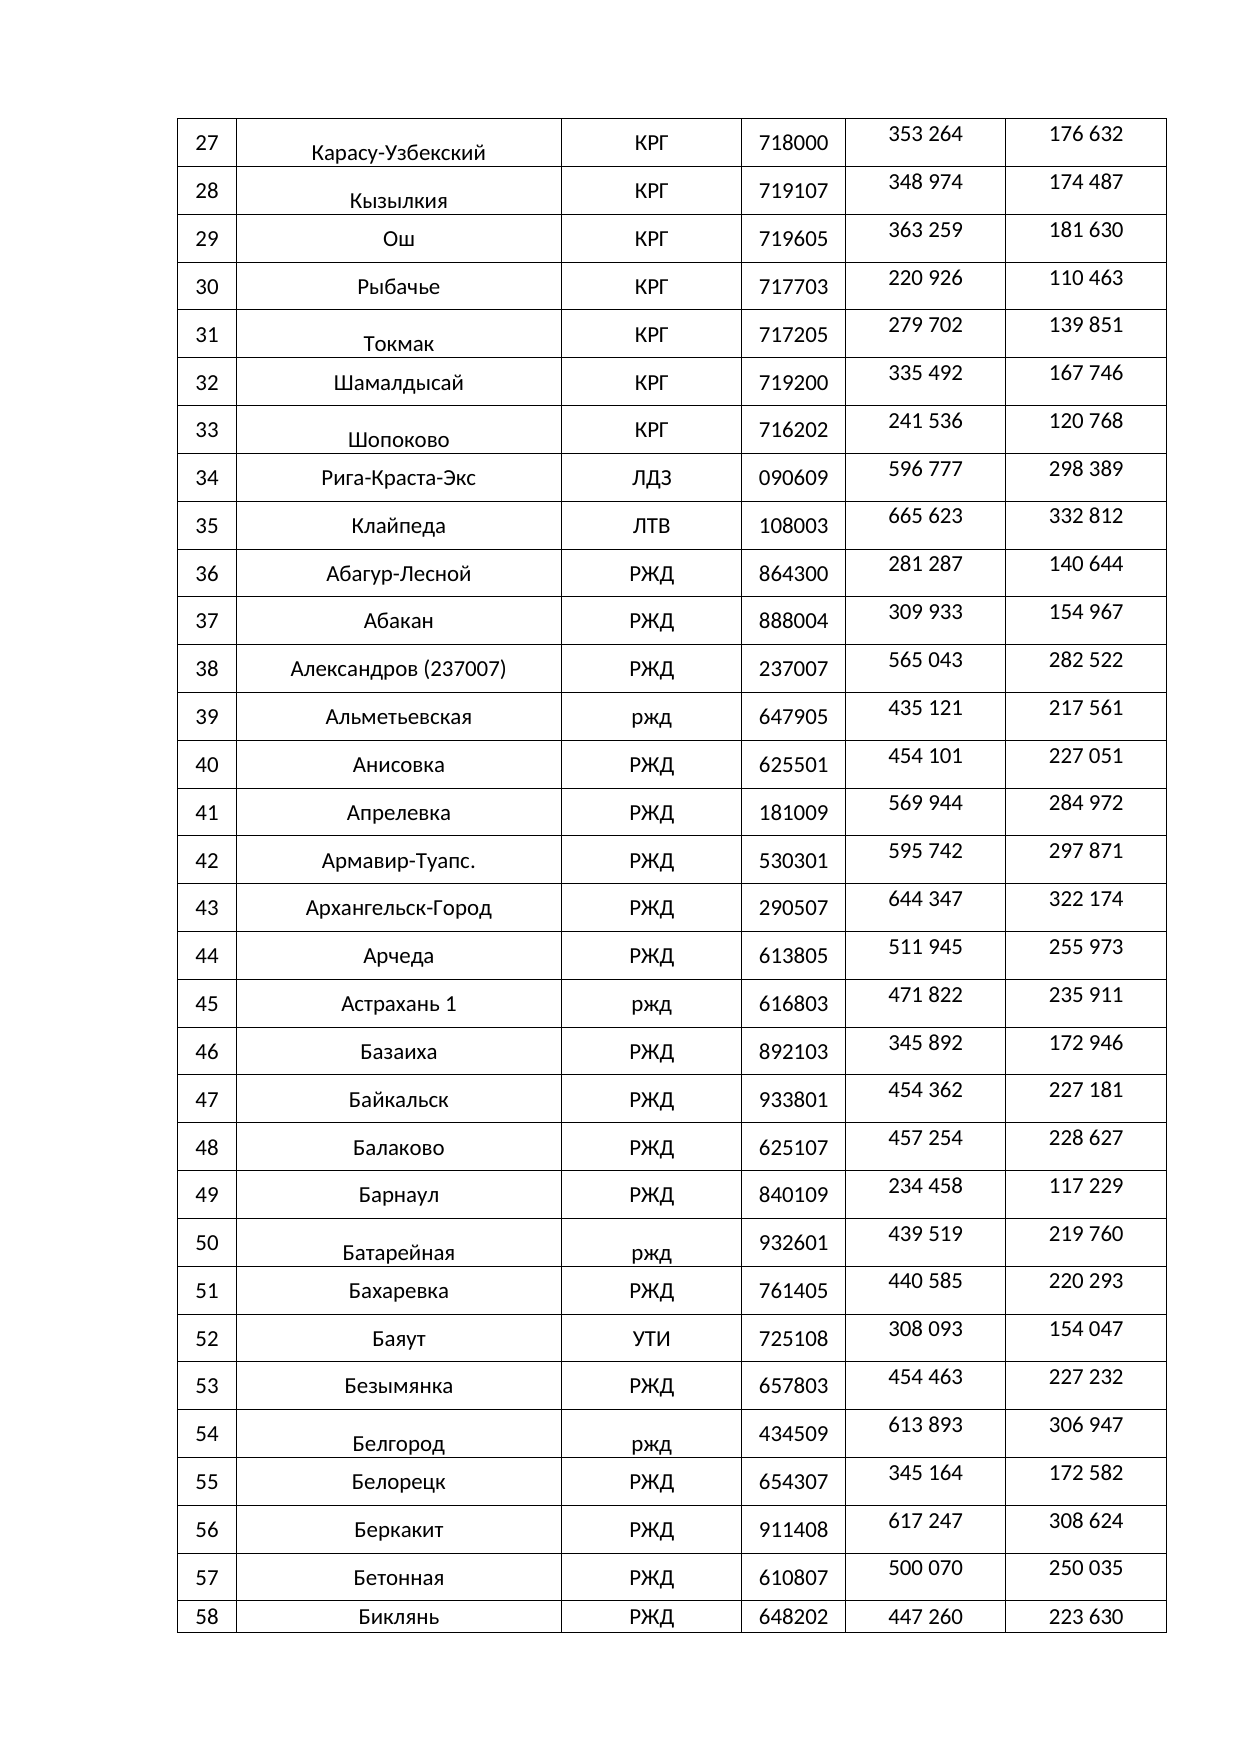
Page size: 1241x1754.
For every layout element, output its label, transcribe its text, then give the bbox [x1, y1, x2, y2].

table_cell 43 [178, 884, 236, 931]
table_cell 31 [178, 310, 236, 357]
table_cell 154 967 [1006, 597, 1166, 644]
table_cell РЖД [562, 1506, 741, 1552]
table_cell 345 164 [846, 1458, 1005, 1505]
table_cell КРГ [562, 406, 741, 453]
table_cell 172 946 [1006, 1028, 1166, 1074]
table_cell 596 777 [846, 454, 1005, 501]
table_cell 090609 [742, 454, 845, 501]
table_cell 220 293 [1006, 1267, 1166, 1313]
table_cell 718000 [742, 119, 845, 166]
table_cell 511 945 [846, 932, 1005, 979]
table_cell Шопоково [237, 406, 561, 453]
table_cell 719605 [742, 215, 845, 262]
table_cell 665 623 [846, 502, 1005, 548]
table_cell 34 [178, 454, 236, 501]
table_cell РЖД [562, 550, 741, 596]
table_cell 174 487 [1006, 167, 1166, 214]
table_cell РЖД [562, 932, 741, 979]
table_cell РЖД [562, 741, 741, 787]
table_cell 613 893 [846, 1410, 1005, 1457]
table_cell 181 630 [1006, 215, 1166, 262]
table_cell 41 [178, 789, 236, 835]
table_cell 447 260 [846, 1601, 1005, 1632]
table_cell 530301 [742, 836, 845, 883]
table_cell ЛДЗ [562, 454, 741, 501]
table_cell КРГ [562, 215, 741, 262]
table_cell 227 232 [1006, 1362, 1166, 1409]
table_cell Токмак [237, 310, 561, 357]
table_cell 565 043 [846, 645, 1005, 692]
table_cell 345 892 [846, 1028, 1005, 1074]
table_cell Барнаул [237, 1171, 561, 1218]
table_cell 454 362 [846, 1075, 1005, 1122]
table_cell 55 [178, 1458, 236, 1505]
table_cell 45 [178, 980, 236, 1027]
table_cell 725108 [742, 1315, 845, 1361]
table_cell 719107 [742, 167, 845, 214]
table_cell Альметьевская [237, 693, 561, 740]
table_cell 617 247 [846, 1506, 1005, 1552]
table_cell 219 760 [1006, 1219, 1166, 1266]
table_cell КРГ [562, 358, 741, 405]
table_cell 250 035 [1006, 1554, 1166, 1600]
table_cell Безымянка [237, 1362, 561, 1409]
table_cell 657803 [742, 1362, 845, 1409]
table_cell Клайпеда [237, 502, 561, 548]
table_cell Арчеда [237, 932, 561, 979]
table_cell 716202 [742, 406, 845, 453]
table_cell Карасу-Узбекский [237, 119, 561, 166]
table_cell 48 [178, 1123, 236, 1170]
table_cell 322 174 [1006, 884, 1166, 931]
table_cell 172 582 [1006, 1458, 1166, 1505]
table_cell Бахаревка [237, 1267, 561, 1313]
table_cell 281 287 [846, 550, 1005, 596]
table_cell КРГ [562, 167, 741, 214]
table_cell 154 047 [1006, 1315, 1166, 1361]
table_cell Армавир-Туапс. [237, 836, 561, 883]
table_cell 110 463 [1006, 263, 1166, 309]
table_cell 500 070 [846, 1554, 1005, 1600]
table_cell 332 812 [1006, 502, 1166, 548]
table_cell 120 768 [1006, 406, 1166, 453]
table_cell 888004 [742, 597, 845, 644]
table_cell 108003 [742, 502, 845, 548]
table_cell КРГ [562, 119, 741, 166]
table_cell Бетонная [237, 1554, 561, 1600]
table_cell 36 [178, 550, 236, 596]
table_cell РЖД [562, 597, 741, 644]
table_cell Рига-Краста-Экс [237, 454, 561, 501]
table_cell ржд [562, 1410, 741, 1457]
table_cell 217 561 [1006, 693, 1166, 740]
table_cell 40 [178, 741, 236, 787]
table_cell УТИ [562, 1315, 741, 1361]
table_cell 610807 [742, 1554, 845, 1600]
table_cell 335 492 [846, 358, 1005, 405]
table_cell Александров (237007) [237, 645, 561, 692]
table_cell 241 536 [846, 406, 1005, 453]
table_cell РЖД [562, 836, 741, 883]
table_cell ржд [562, 980, 741, 1027]
table_cell 864300 [742, 550, 845, 596]
table_cell 167 746 [1006, 358, 1166, 405]
table_cell Байкальск [237, 1075, 561, 1122]
table_cell 50 [178, 1219, 236, 1266]
table_cell 569 944 [846, 789, 1005, 835]
table_cell 717205 [742, 310, 845, 357]
table_cell РЖД [562, 1362, 741, 1409]
table_cell РЖД [562, 1123, 741, 1170]
table_cell 457 254 [846, 1123, 1005, 1170]
table_cell 237007 [742, 645, 845, 692]
table_cell Белгород [237, 1410, 561, 1457]
table_cell 761405 [742, 1267, 845, 1313]
table_cell Архангельск-Город [237, 884, 561, 931]
table_cell 595 742 [846, 836, 1005, 883]
table_cell 47 [178, 1075, 236, 1122]
table_cell 434509 [742, 1410, 845, 1457]
table_cell Рыбачье [237, 263, 561, 309]
table_cell 454 101 [846, 741, 1005, 787]
table_cell Батарейная [237, 1219, 561, 1266]
table_cell 33 [178, 406, 236, 453]
table_cell 719200 [742, 358, 845, 405]
table_cell 309 933 [846, 597, 1005, 644]
table_cell Базаиха [237, 1028, 561, 1074]
table_cell 46 [178, 1028, 236, 1074]
table_cell 435 121 [846, 693, 1005, 740]
table_cell 27 [178, 119, 236, 166]
table_cell 471 822 [846, 980, 1005, 1027]
table_cell 38 [178, 645, 236, 692]
table_cell Шамалдысай [237, 358, 561, 405]
table_cell КРГ [562, 310, 741, 357]
table_cell 308 093 [846, 1315, 1005, 1361]
table_cell Кызылкия [237, 167, 561, 214]
table_cell Биклянь [237, 1601, 561, 1632]
table_cell 440 585 [846, 1267, 1005, 1313]
table_cell Балаково [237, 1123, 561, 1170]
table_cell 30 [178, 263, 236, 309]
table_cell РЖД [562, 789, 741, 835]
table_cell РЖД [562, 1601, 741, 1632]
table_cell 227 181 [1006, 1075, 1166, 1122]
table_cell 140 644 [1006, 550, 1166, 596]
table_cell 644 347 [846, 884, 1005, 931]
table_cell 35 [178, 502, 236, 548]
table_cell 117 229 [1006, 1171, 1166, 1218]
table_cell Баяут [237, 1315, 561, 1361]
table_cell РЖД [562, 884, 741, 931]
table_cell РЖД [562, 645, 741, 692]
table_cell 298 389 [1006, 454, 1166, 501]
table_cell 297 871 [1006, 836, 1166, 883]
table_cell 51 [178, 1267, 236, 1313]
table_cell 363 259 [846, 215, 1005, 262]
table_cell 42 [178, 836, 236, 883]
table_cell 282 522 [1006, 645, 1166, 692]
table_cell 223 630 [1006, 1601, 1166, 1632]
table_cell 228 627 [1006, 1123, 1166, 1170]
table_cell 932601 [742, 1219, 845, 1266]
table_cell Белорецк [237, 1458, 561, 1505]
table_cell 29 [178, 215, 236, 262]
table_cell 654307 [742, 1458, 845, 1505]
table_cell 279 702 [846, 310, 1005, 357]
table_cell 176 632 [1006, 119, 1166, 166]
table_cell 235 911 [1006, 980, 1166, 1027]
table_cell Анисовка [237, 741, 561, 787]
table_cell 53 [178, 1362, 236, 1409]
table_cell 284 972 [1006, 789, 1166, 835]
table_cell РЖД [562, 1171, 741, 1218]
table_cell Ош [237, 215, 561, 262]
table_cell 290507 [742, 884, 845, 931]
table_cell РЖД [562, 1458, 741, 1505]
table_cell 308 624 [1006, 1506, 1166, 1552]
table_cell 181009 [742, 789, 845, 835]
table_cell 54 [178, 1410, 236, 1457]
table_cell 28 [178, 167, 236, 214]
table_cell ржд [562, 1219, 741, 1266]
table_cell 911408 [742, 1506, 845, 1552]
table_cell 892103 [742, 1028, 845, 1074]
table_cell 234 458 [846, 1171, 1005, 1218]
table_cell 616803 [742, 980, 845, 1027]
table_cell РЖД [562, 1028, 741, 1074]
table_cell Апрелевка [237, 789, 561, 835]
table_cell 840109 [742, 1171, 845, 1218]
table_cell 56 [178, 1506, 236, 1552]
table_cell 255 973 [1006, 932, 1166, 979]
table_cell РЖД [562, 1075, 741, 1122]
table_cell 717703 [742, 263, 845, 309]
table_cell 625501 [742, 741, 845, 787]
table_cell 348 974 [846, 167, 1005, 214]
table_cell 44 [178, 932, 236, 979]
table_cell 647905 [742, 693, 845, 740]
table_cell Беркакит [237, 1506, 561, 1552]
table_cell 454 463 [846, 1362, 1005, 1409]
table_cell 52 [178, 1315, 236, 1361]
table_cell РЖД [562, 1554, 741, 1600]
table_cell 39 [178, 693, 236, 740]
table_cell 933801 [742, 1075, 845, 1122]
table_cell 227 051 [1006, 741, 1166, 787]
table_cell 353 264 [846, 119, 1005, 166]
table_cell 32 [178, 358, 236, 405]
table_cell ЛТВ [562, 502, 741, 548]
table_cell 648202 [742, 1601, 845, 1632]
table_cell 306 947 [1006, 1410, 1166, 1457]
table_cell Абакан [237, 597, 561, 644]
table_cell 49 [178, 1171, 236, 1218]
table_cell Астрахань 1 [237, 980, 561, 1027]
table_cell 58 [178, 1601, 236, 1632]
table_cell 57 [178, 1554, 236, 1600]
table_cell ржд [562, 693, 741, 740]
table_cell 439 519 [846, 1219, 1005, 1266]
table_cell РЖД [562, 1267, 741, 1313]
table_cell 37 [178, 597, 236, 644]
table_cell Абагур-Лесной [237, 550, 561, 596]
table_cell 625107 [742, 1123, 845, 1170]
table_cell КРГ [562, 263, 741, 309]
table_cell 613805 [742, 932, 845, 979]
table_cell 139 851 [1006, 310, 1166, 357]
table_cell 220 926 [846, 263, 1005, 309]
